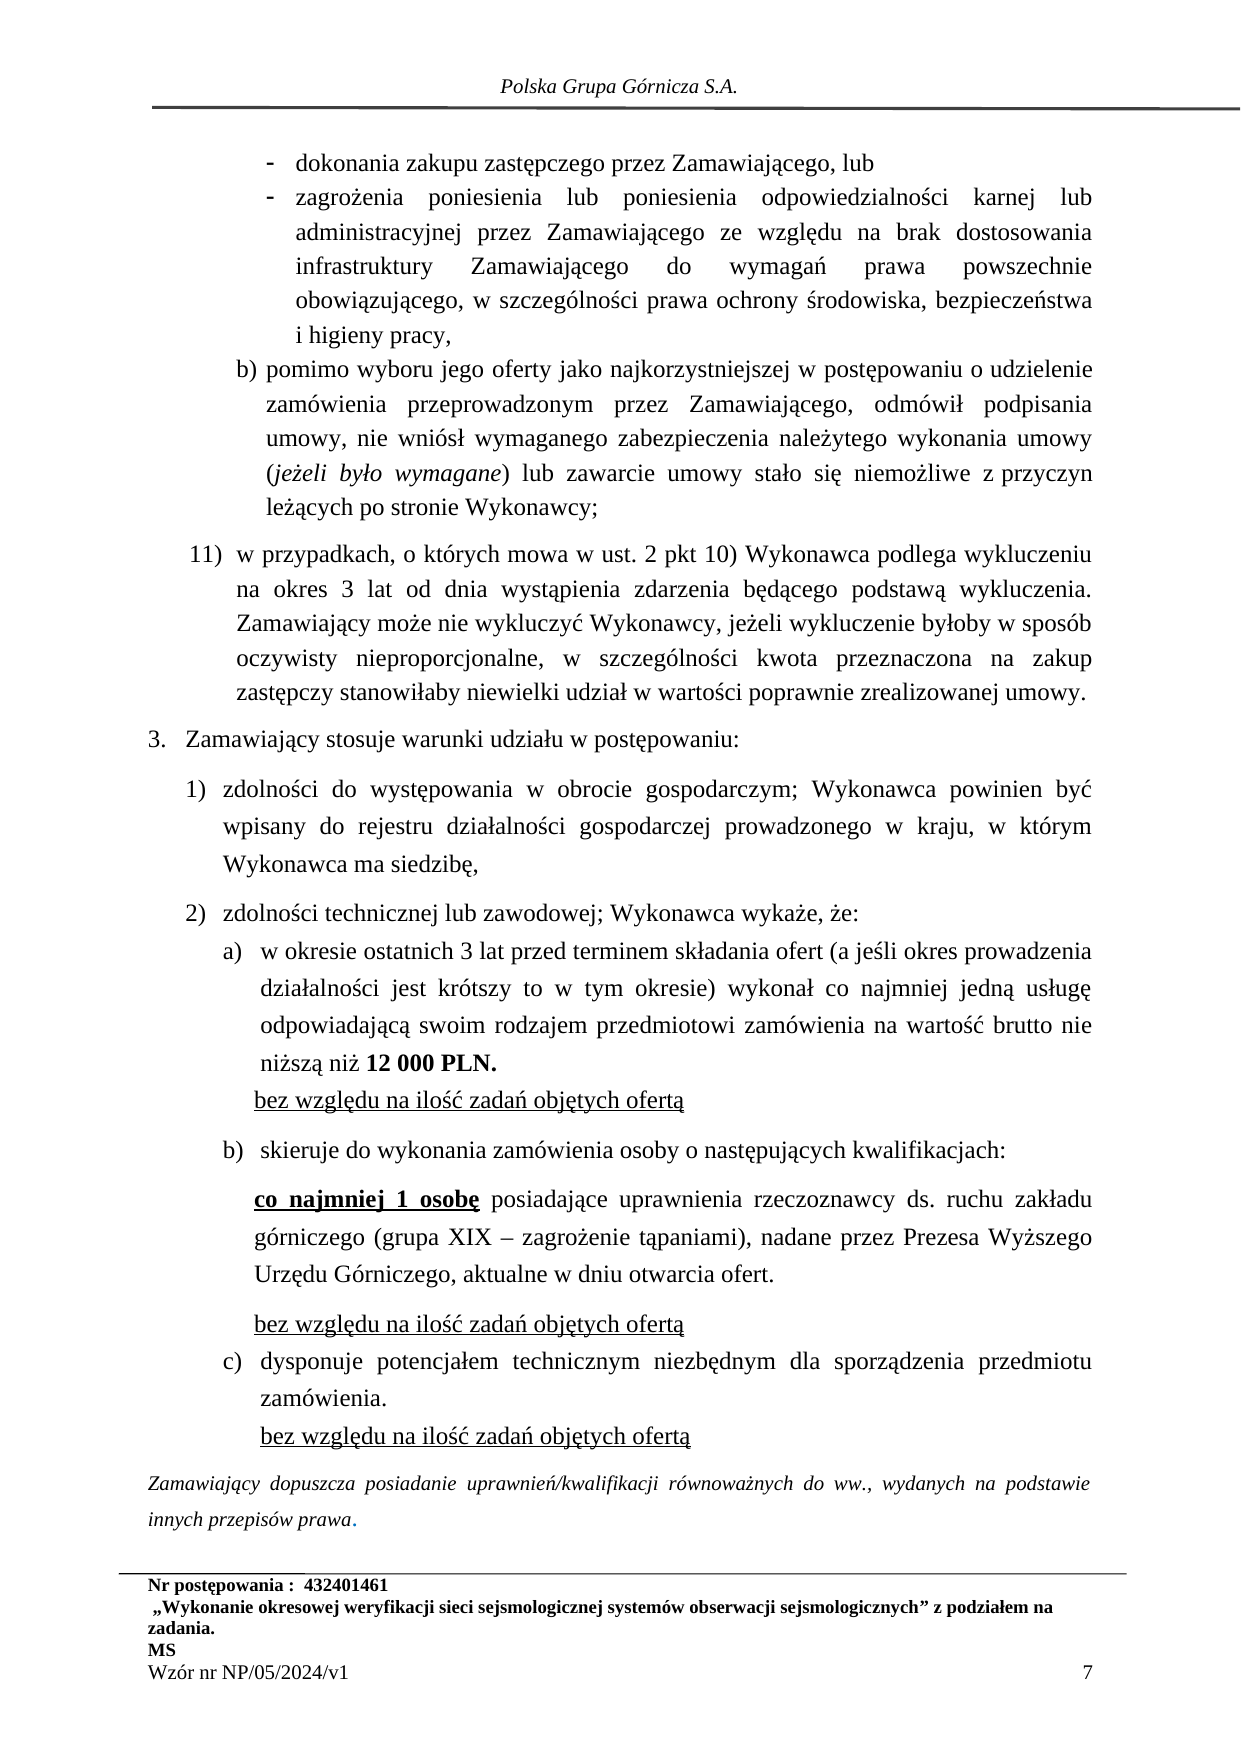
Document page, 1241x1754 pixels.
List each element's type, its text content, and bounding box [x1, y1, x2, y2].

list Zamawiający stosuje warunki udziału w postępowaniu: [148, 724, 1093, 753]
text co najmniej 1 osobę posiadające uprawnienia rzeczoznawcy ds. ruchu zakładu górniczego (grupa XIX – zagrożenie tąpaniami), nadane przez Prezesa Wyższego Urzędu Górniczego, aktualne w dniu otwarcia ofert. [254, 1184, 1093, 1288]
list bez względu na ilość zadań objętych ofertą [185, 1085, 1093, 1114]
list skieruje do wykonania zamówienia osoby o następujących kwalifikacjach: [223, 1135, 1093, 1163]
list zdolności do występowania w obrocie gospodarczym; Wykonawca powinien być wpisany do rejestru działalności gospodarczej prowadzonego w kraju, w którym Wykonawca ma siedzibę, [185, 774, 1093, 877]
list w okresie ostatnich 3 lat przed terminem składania ofert (a jeśli okres prowadzenia działalności jest krótszy to w tym okresie) wykonał co najmniej jedną usługę odpowiadającą swoim rodzajem przedmiotowi zamówienia na wartość brutto nie niższą niż 12 000 PLN. [223, 936, 1093, 1076]
list bez względu na ilość zadań objętych ofertą [254, 1309, 1093, 1338]
list dysponuje potencjałem technicznym niezbędnym dla sporządzenia przedmiotu zamówienia. [223, 1346, 1093, 1412]
list bez względu na ilość zadań objętych ofertą [260, 1421, 1093, 1449]
list dokonania zakupu zastępczego przez Zamawiającego, lub [266, 148, 1093, 176]
list zdolności technicznej lub zawodowej; Wykonawca wykaże, że: [185, 898, 1093, 927]
text Zamawiający dopuszcza posiadanie uprawnień/kwalifikacji równoważnych do ww., wydanych na podstawie innych przepisów prawa. [148, 1471, 1093, 1532]
list pomimo wyboru jego oferty jako najkorzystniejszej w postępowaniu o udzielenie zamówienia przeprowadzonym przez Zamawiającego, odmówił podpisania umowy, nie wniósł wymaganego zabezpieczenia należytego wykonania umowy (jeżeli było wymagane) lub zawarcie umowy stało się niemożliwe z przyczyn leżących po stronie Wykonawcy; [236, 354, 1093, 521]
list w przypadkach, o których mowa w ust. 2 pkt 10) Wykonawca podlega wykluczeniu na okres 3 lat od dnia wystąpienia zdarzenia będącego podstawą wykluczenia. Zamawiający może nie wykluczyć Wykonawcy, jeżeli wykluczenie byłoby w sposób oczywisty nieproporcjonalne, w szczególności kwota przeznaczona na zakup zastępczy stanowiłaby niewielki udział w wartości poprawnie zrealizowanej umowy. [189, 539, 1093, 706]
list zagrożenia poniesienia lub poniesienia odpowiedzialności karnej lub administracyjnej przez Zamawiającego ze względu na brak dostosowania infrastruktury Zamawiającego do wymagań prawa powszechnie obowiązującego, w szczególności prawa ochrony środowiska, bezpieczeństwa i higieny pracy, [266, 182, 1093, 349]
